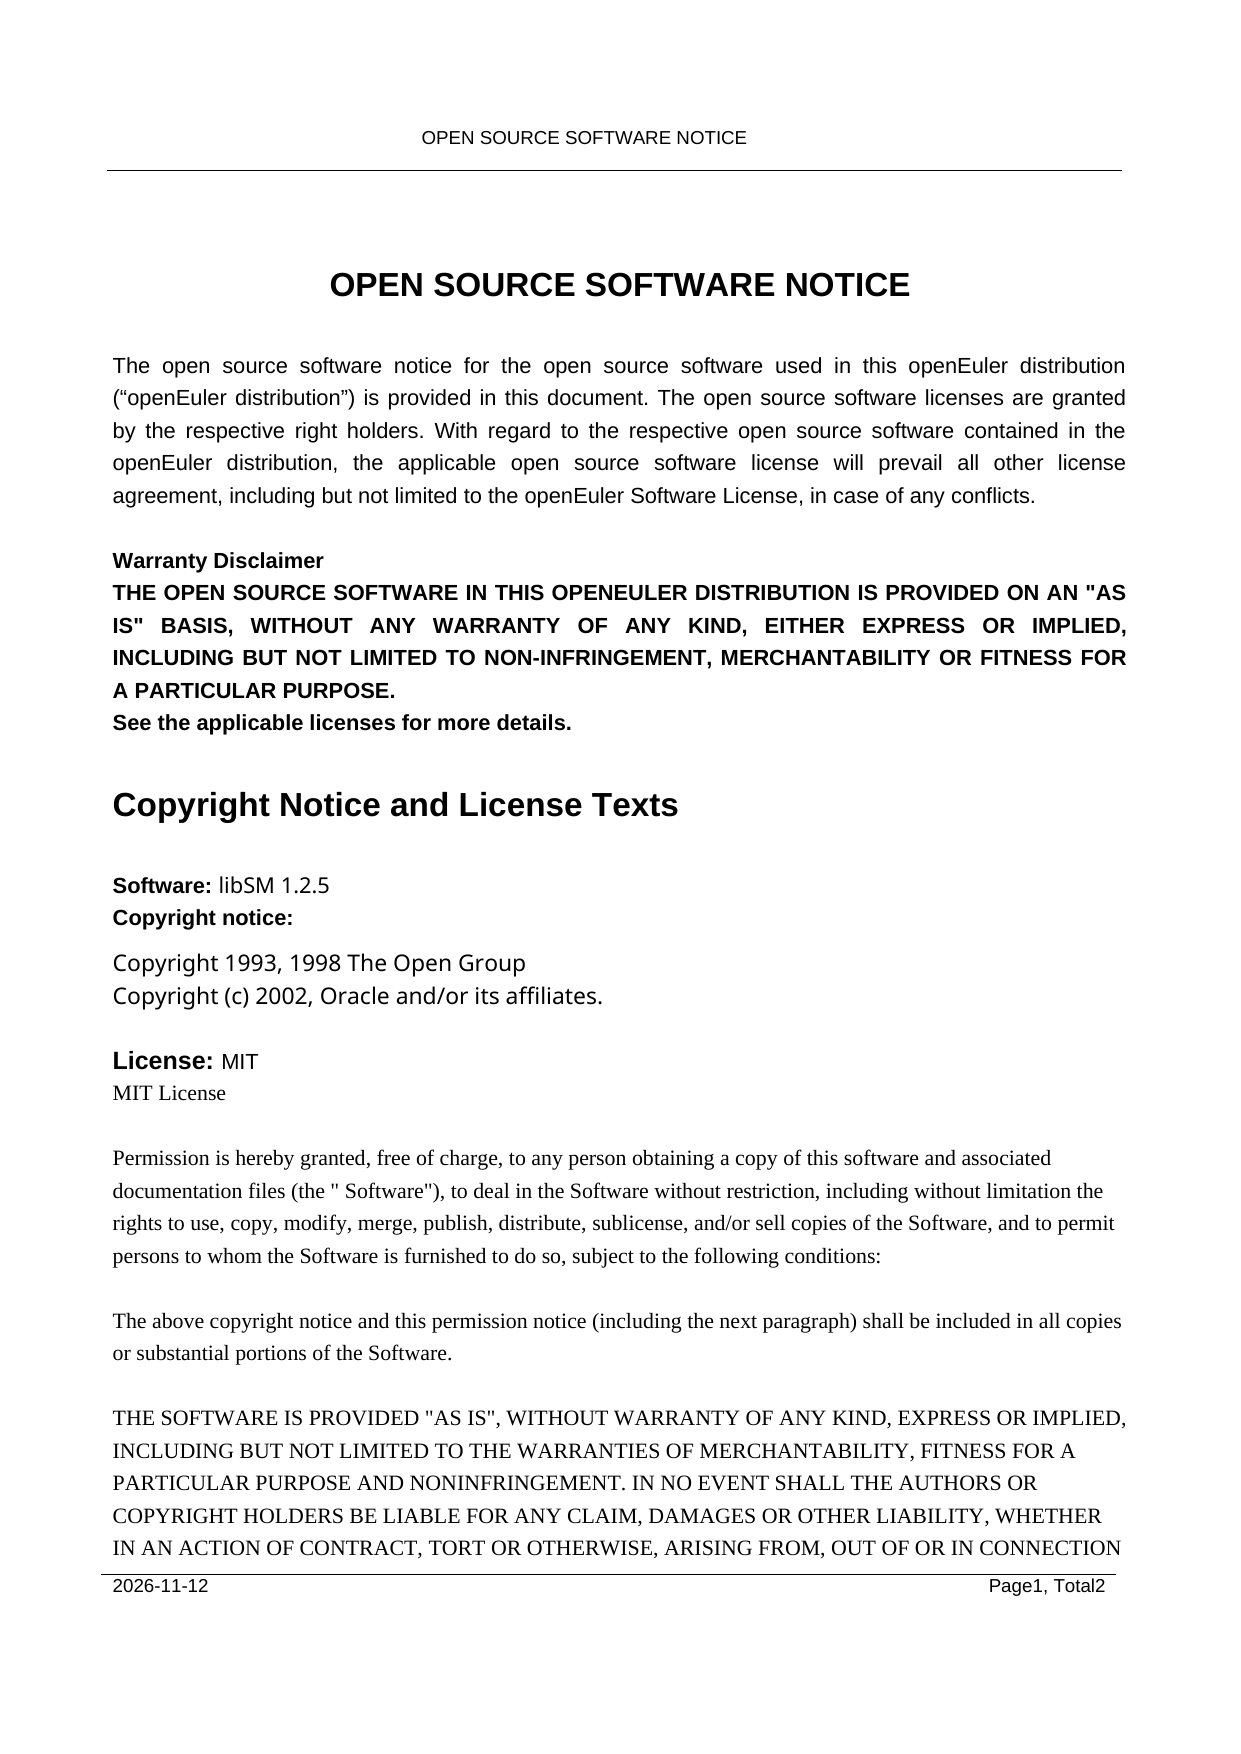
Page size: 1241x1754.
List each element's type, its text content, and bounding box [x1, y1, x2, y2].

title Software: libSM 1.2.5 [112, 869, 1128, 901]
text Copyright Notice and License Texts [112, 771, 1128, 836]
text THE OPEN SOURCE SOFTWARE IN THIS OPENEULER DISTRIBUTION IS PROVIDED ON AN "AS IS" BASIS, WITHOUT ANY WARRANTY OF ANY KIND, EITHER EXPRESS OR IMPLIED, INCLUDING BUT NOT LIMITED TO NON-INFRINGEMENT, MERCHANTABILITY OR FITNESS FOR A PARTICULAR PURPOSE. See the applicable licenses for more details. [112, 576, 1128, 739]
text Copyright notice: [112, 901, 1128, 934]
text The open source software notice for the open source software used in this openEuler distribution (“openEuler distribution”) is provided in this document. The open source software licenses are granted by the respective right holders. With regard to the respective open source software contained in the openEuler distribution, the applicable open source software license will prevail all other license agreement, including but not limited to the openEuler Software License, in case of any conflicts. [112, 349, 1128, 511]
text Warranty Disclaimer [112, 544, 1128, 576]
text Copyright 1993, 1998 The Open Group Copyright (c) 2002, Oracle and/or its affiliates. [112, 947, 1128, 1044]
text OPEN SOURCE SOFTWARE NOTICE [112, 251, 1128, 316]
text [112, 1077, 1128, 1564]
text License: MIT [112, 1044, 1128, 1077]
